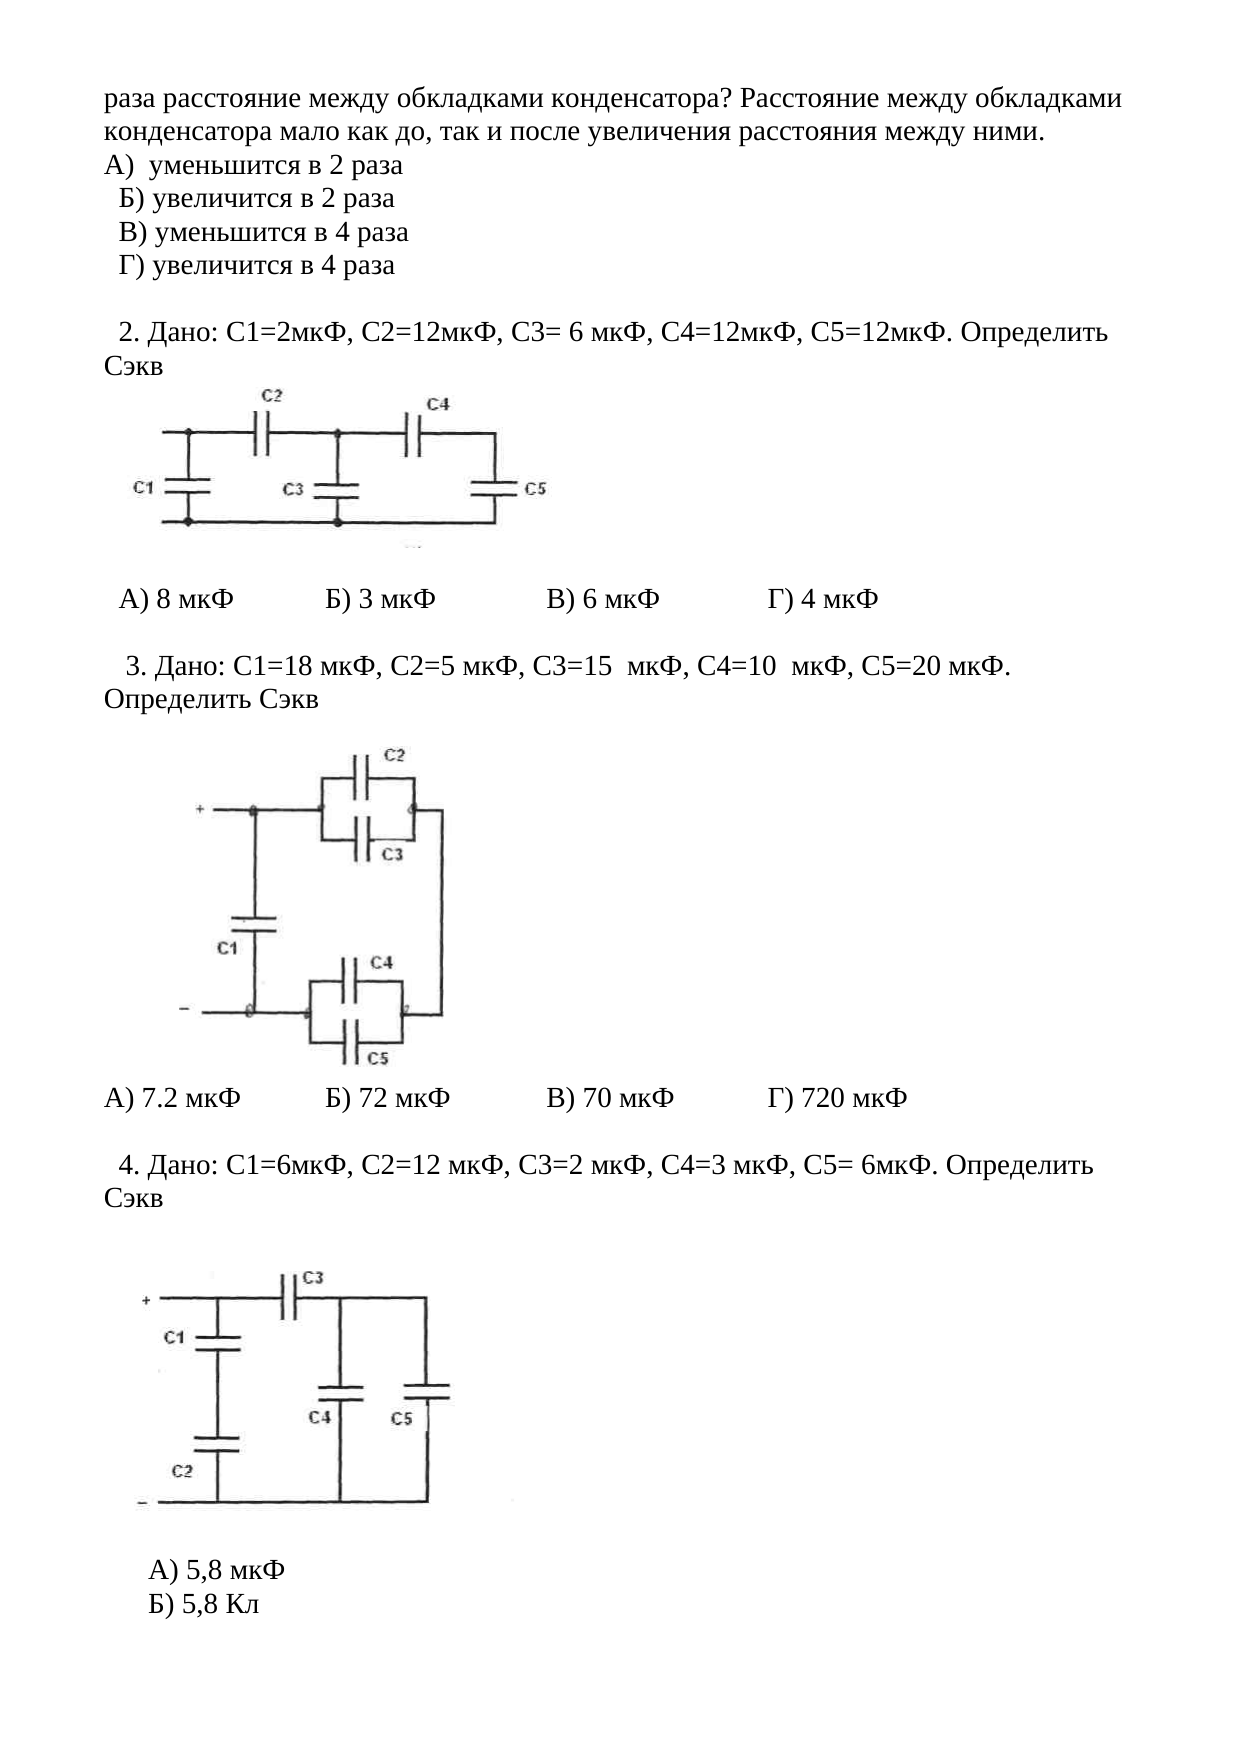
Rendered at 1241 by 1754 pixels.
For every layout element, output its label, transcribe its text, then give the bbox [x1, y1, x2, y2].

picture [118, 1247, 515, 1519]
picture [147, 715, 511, 1080]
text А) 8 мкФ Б) 3 мкФ В) 6 мкФ Г) 4 мкФ [103, 581, 1137, 614]
text А) 7.2 мкФ Б) 72 мкФ В) 70 мкФ Г) 720 мкФ [103, 1080, 1137, 1113]
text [103, 80, 1137, 147]
text 3. Дано: С1=18 мкФ, С2=5 мкФ, С3=15 мкФ, С4=10 мкФ, С5=20 мкФ. Определить Сэкв [103, 648, 1137, 715]
text Г) увеличится в 4 раза [103, 247, 1137, 281]
text 4. Дано: С1=6мкФ, С2=12 мкФ, С3=2 мкФ, С4=3 мкФ, С5= 6мкФ. Определить Сэкв [103, 1147, 1137, 1214]
text В) уменьшится в 4 раза [103, 214, 1137, 247]
text А) уменьшится в 2 раза [103, 147, 1137, 180]
text Б) 5,8 Кл [148, 1586, 1137, 1619]
text 2. Дано: С1=2мкФ, С2=12мкФ, С3= 6 мкФ, С4=12мкФ, С5=12мкФ. Определить Сэкв [103, 314, 1137, 382]
text Б) увеличится в 2 раза [103, 180, 1137, 214]
text А) 5,8 мкФ [148, 1552, 1137, 1586]
picture [119, 387, 573, 548]
